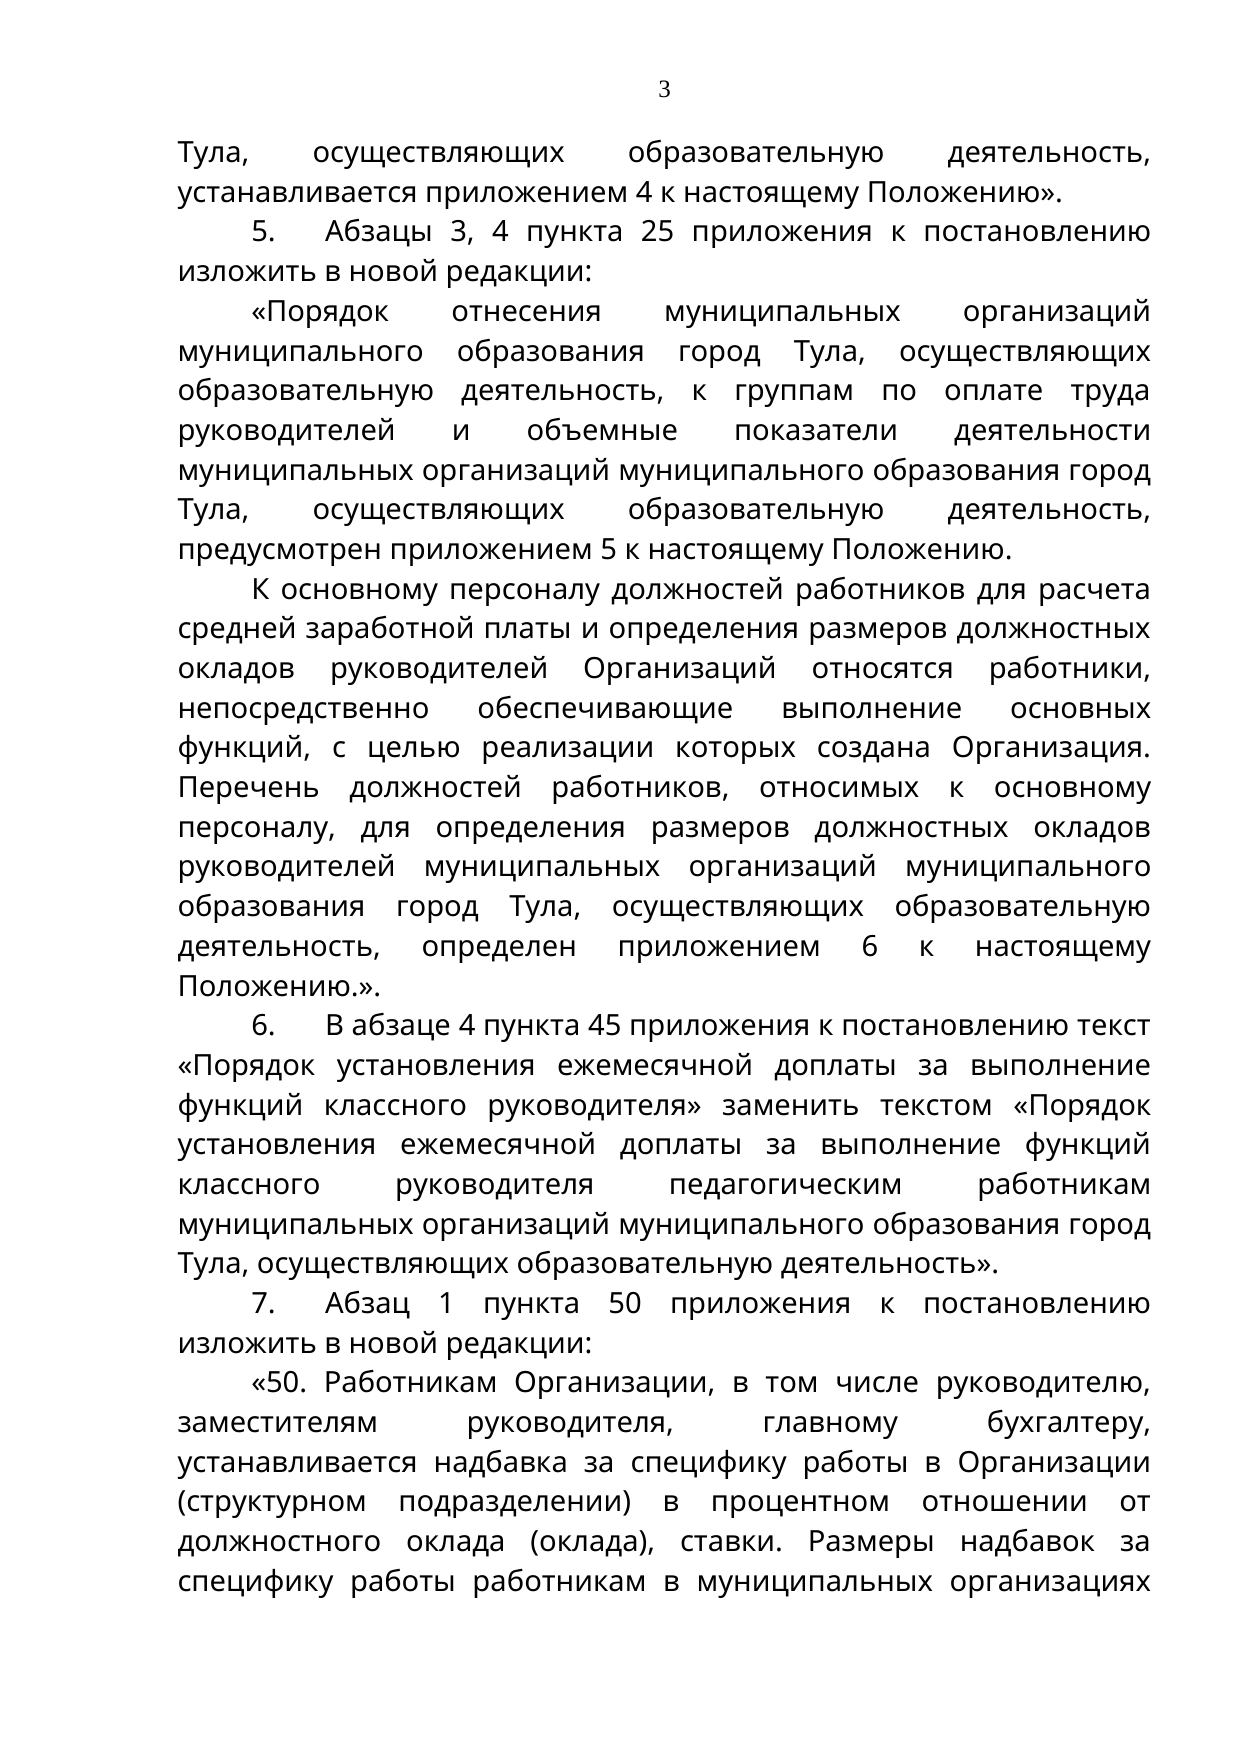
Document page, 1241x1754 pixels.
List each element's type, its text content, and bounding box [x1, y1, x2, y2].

text «Порядок отнесения муниципальных организаций муниципального образования город Тула, осуществляющих образовательную деятельность, к группам по оплате труда руководителей и объемные показатели деятельности муниципальных организаций муниципального образования город Тула, осуществляющих образовательную деятельность, предусмотрен приложением 5 к настоящему Положению. [177, 290, 1152, 568]
list В абзаце 4 пункта 45 приложения к постановлению текст «Порядок установления ежемесячной доплаты за выполнение функций классного руководителя» заменить текстом «Порядок установления ежемесячной доплаты за выполнение функций классного руководителя педагогическим работникам муниципальных организаций муниципального образования город Тула, осуществляющих образовательную деятельность». [177, 1004, 1152, 1282]
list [177, 131, 1152, 211]
list Абзац 1 пункта 50 приложения к постановлению изложить в новой редакции: [177, 1282, 1152, 1362]
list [177, 1362, 1152, 1600]
list Абзацы 3, 4 пункта 25 приложения к постановлению изложить в новой редакции: [177, 211, 1152, 290]
list К основному персоналу должностей работников для расчета средней заработной платы и определения размеров должностных окладов руководителей Организаций относятся работники, непосредственно обеспечивающие выполнение основных функций, с целью реализации которых создана Организация. Перечень должностей работников, относимых к основному персоналу, для определения размеров должностных окладов руководителей муниципальных организаций муниципального образования город Тула, осуществляющих образовательную деятельность, определен приложением 6 к настоящему Положению.». [177, 568, 1152, 1004]
